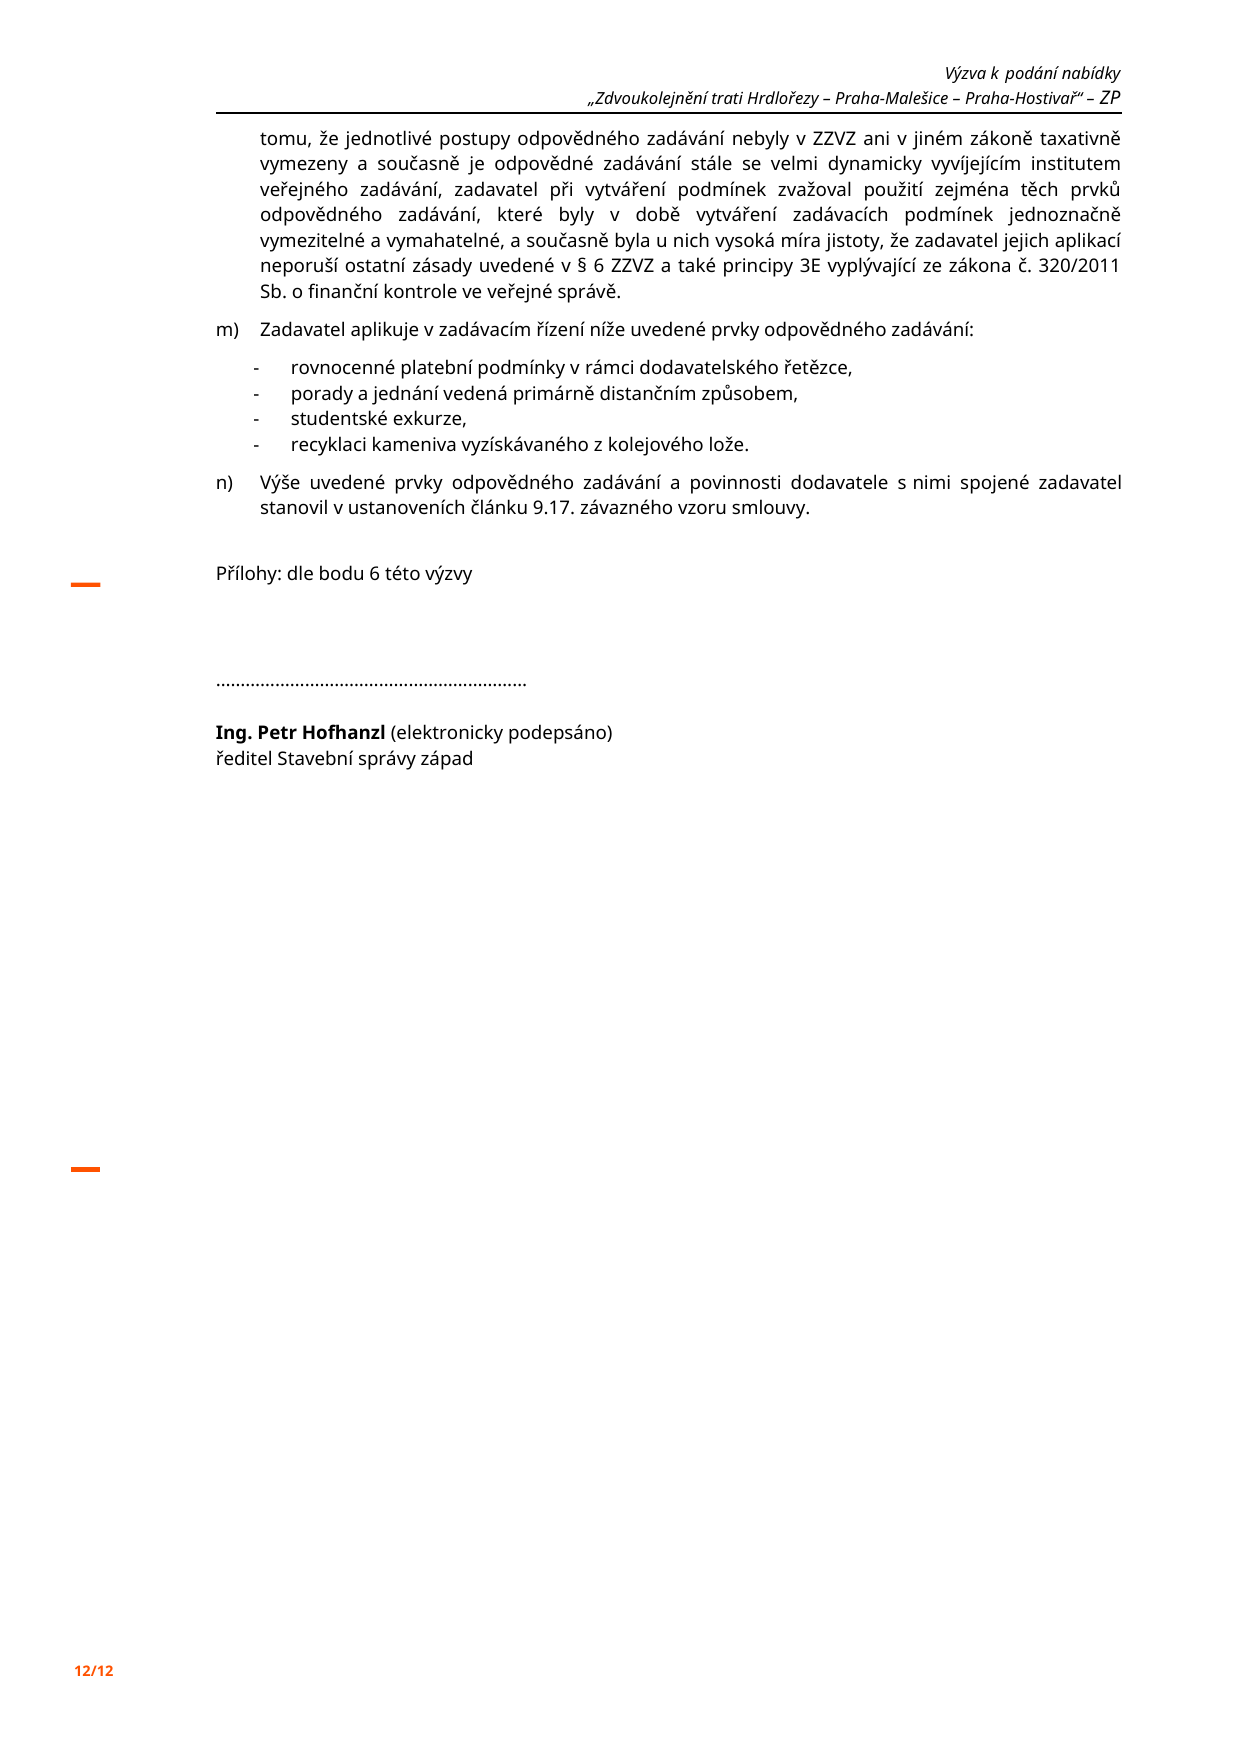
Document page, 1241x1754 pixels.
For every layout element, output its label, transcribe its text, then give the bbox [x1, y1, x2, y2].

text Ing. Petr Hofhanzl (elektronicky podepsáno) [216, 719, 1122, 745]
list porady a jednání vedená primárně distančním způsobem, [253, 380, 1122, 405]
text ředitel Stavební správy západ [216, 745, 1122, 771]
list studentské exkurze, [253, 405, 1122, 431]
list recyklaci kameniva vyzískávaného z kolejového lože. [253, 431, 1122, 456]
list Zadavatel aplikuje v zadávacím řízení níže uvedené prvky odpovědného zadávání: [216, 316, 1122, 342]
list rovnocenné platební podmínky v rámci dodavatelského řetězce, [253, 354, 1122, 380]
text Přílohy: dle bodu 6 této výzvy [216, 532, 1122, 586]
text ……………………………………………………… [216, 667, 1122, 692]
list Výše uvedené prvky odpovědného zadávání a povinnosti dodavatele s nimi spojené zadavatel stanovil v ustanoveních článku 9.17. závazného vzoru smlouvy. [216, 469, 1122, 520]
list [216, 125, 1122, 304]
